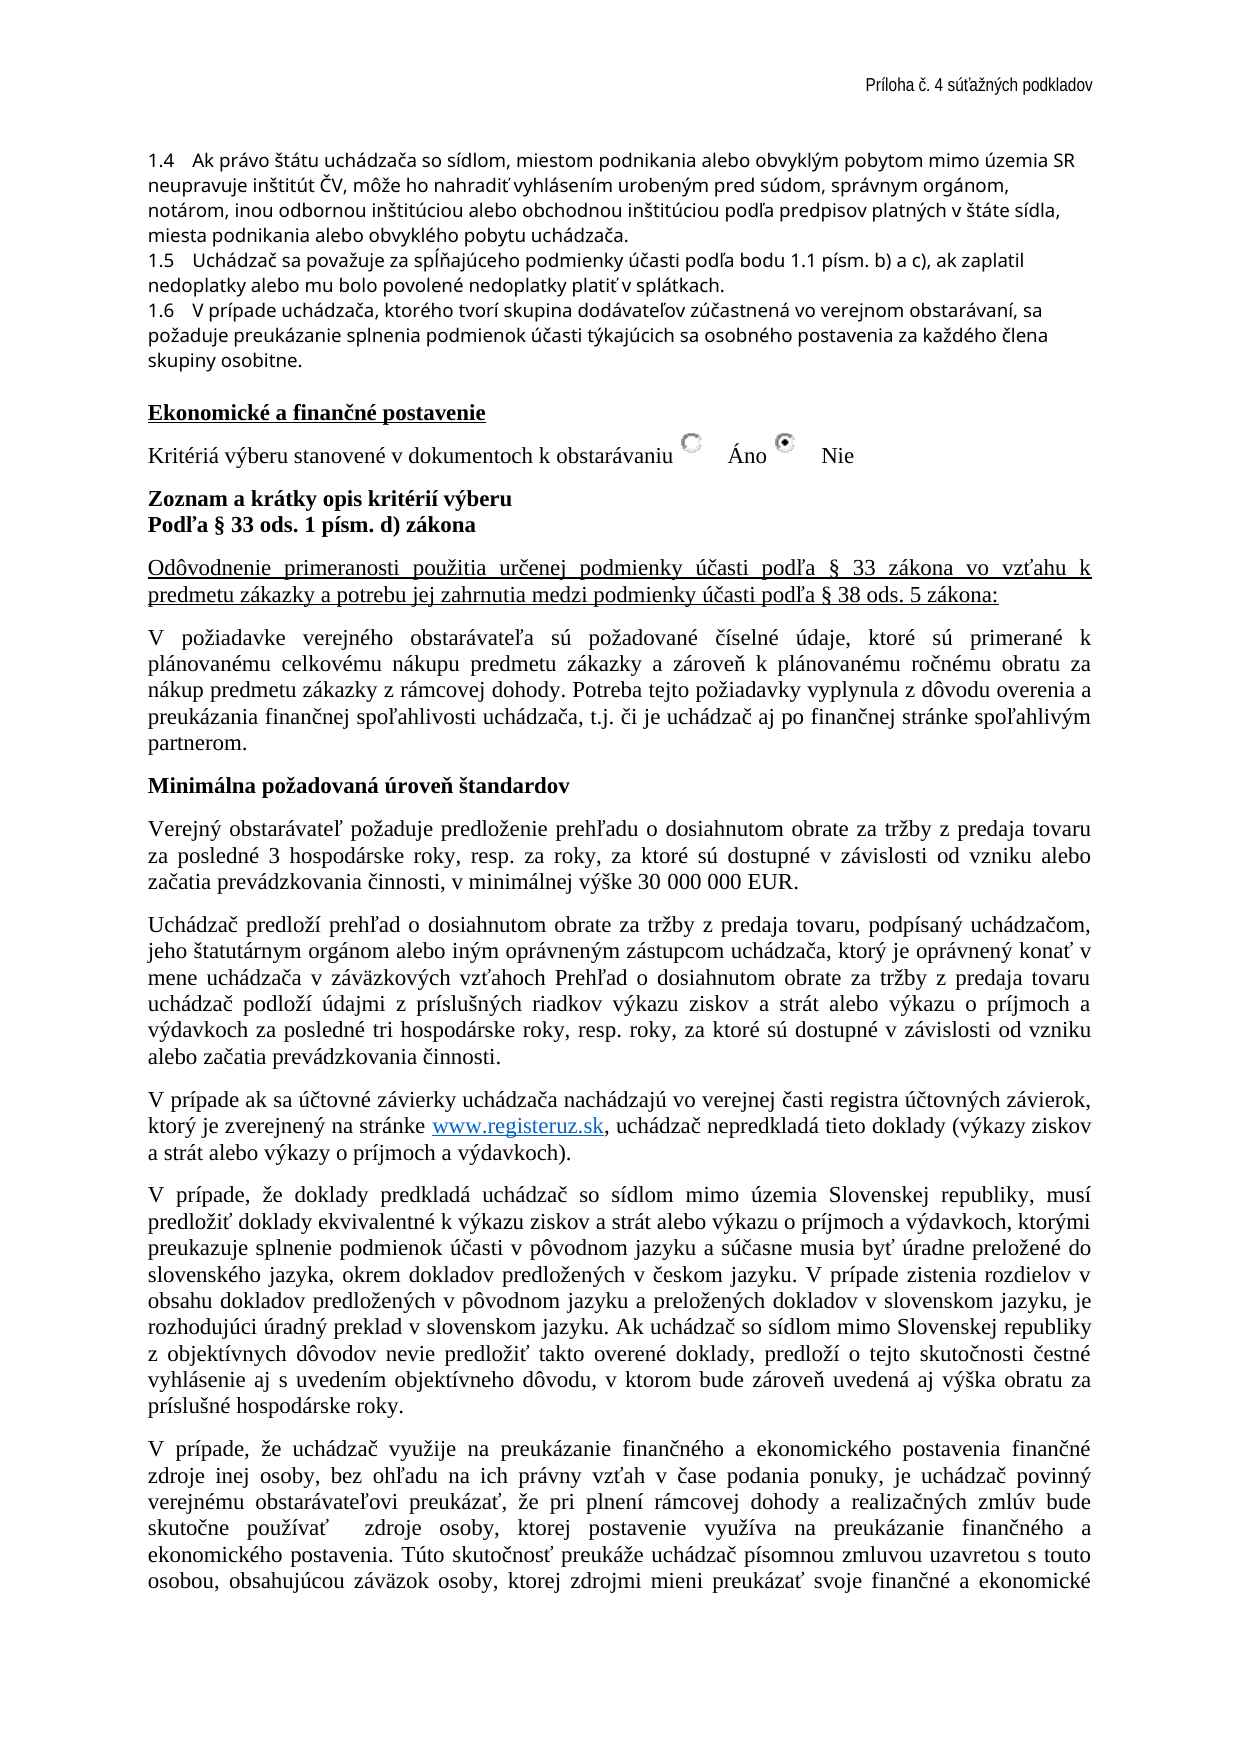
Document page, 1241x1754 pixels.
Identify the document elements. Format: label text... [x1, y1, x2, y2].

text Zoznam a krátky opis kritérií výberu [148, 485, 1093, 511]
text V prípade, že doklady predkladá uchádzač so sídlom mimo územia Slovenskej republiky, musí predložiť doklady ekvivalentné k výkazu ziskov a strát alebo výkazu o príjmoch a výdavkoch, ktorými preukazuje splnenie podmienok účasti v pôvodnom jazyku a súčasne musia byť úradne preložené do slovenského jazyka, okrem dokladov predložených v českom jazyku. V prípade zistenia rozdielov v obsahu dokladov predložených v pôvodnom jazyku a preložených dokladov v slovenskom jazyku, je rozhodujúci úradný preklad v slovenskom jazyku. Ak uchádzač so sídlom mimo Slovenskej republiky z objektívnych dôvodov nevie predložiť takto overené doklady, predloží o tejto skutočnosti čestné vyhlásenie aj s uvedením objektívneho dôvodu, v ktorom bude zároveň uvedená aj výška obratu za príslušné hospodárske roky. [148, 1182, 1093, 1419]
text V požiadavke verejného obstarávateľa sú požadované číselné údaje, ktoré sú primerané k plánovanému celkovému nákupu predmetu zákazky a zároveň k plánovanému ročnému obratu za nákup predmetu zákazky z rámcovej dohody. Potreba tejto požiadavky vyplynula z dôvodu overenia a preukázania finančnej spoľahlivosti uchádzača, t.j. či je uchádzač aj po finančnej stránke spoľahlivým partnerom. [148, 624, 1093, 756]
text Kritériá výberu stanovené v dokumentoch k obstarávaniu Áno Nie [148, 425, 1093, 468]
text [148, 1435, 1093, 1593]
text Verejný obstarávateľ požaduje predloženie prehľadu o dosiahnutom obrate za tržby z predaja tovaru za posledné 3 hospodárske roky, resp. za roky, za ktoré sú dostupné v závislosti od vzniku alebo začatia prevádzkovania činnosti, v minimálnej výške 30 000 000 EUR. [148, 815, 1093, 894]
list Uchádzač sa považuje za spĺňajúceho podmienky účasti podľa bodu 1.1 písm. b) a c), ak zaplatil nedoplatky alebo mu bolo povolené nedoplatky platiť v splátkach. [148, 248, 1093, 298]
text Ekonomické a finančné postavenie [148, 399, 1093, 425]
text V prípade ak sa účtovné závierky uchádzača nachádzajú vo verejnej časti registra účtovných závierok, ktorý je zverejnený na stránke www.registeruz.sk, uchádzač nepredkladá tieto doklady (výkazy ziskov a strát alebo výkazy o príjmoch a výdavkoch). [148, 1086, 1093, 1165]
text Odôvodnenie primeranosti použitia určenej podmienky účasti podľa § 33 zákona vo vzťahu k predmetu zákazky a potrebu jej zahrnutia medzi podmienky účasti podľa § 38 ods. 5 zákona: [148, 554, 1093, 607]
text Uchádzač predloží prehľad o dosiahnutom obrate za tržby z predaja tovaru, podpísaný uchádzačom, jeho štatutárnym orgánom alebo iným oprávneným zástupcom uchádzača, ktorý je oprávnený konať v mene uchádzača v záväzkových vzťahoch Prehľad o dosiahnutom obrate za tržby z predaja tovaru uchádzač podloží údajmi z príslušných riadkov výkazu ziskov a strát alebo výkazu o príjmoch a výdavkoch za posledné tri hospodárske roky, resp. roky, za ktoré sú dostupné v závislosti od vzniku alebo začatia prevádzkovania činnosti. [148, 911, 1093, 1069]
list Ak právo štátu uchádzača so sídlom, miestom podnikania alebo obvyklým pobytom mimo územia SR neupravuje inštitút ČV, môže ho nahradiť vyhlásením urobeným pred súdom, správnym orgánom, notárom, inou odbornou inštitúciou alebo obchodnou inštitúciou podľa predpisov platných v štáte sídla, miesta podnikania alebo obvyklého pobytu uchádzača. [148, 148, 1093, 248]
list V prípade uchádzača, ktorého tvorí skupina dodávateľov zúčastnená vo verejnom obstarávaní, sa požaduje preukázanie splnenia podmienok účasti týkajúcich sa osobného postavenia za každého člena skupiny osobitne. [148, 298, 1093, 373]
text Minimálna požadovaná úroveň štandardov [148, 772, 1093, 799]
text Podľa § 33 ods. 1 písm. d) zákona [148, 511, 1093, 538]
